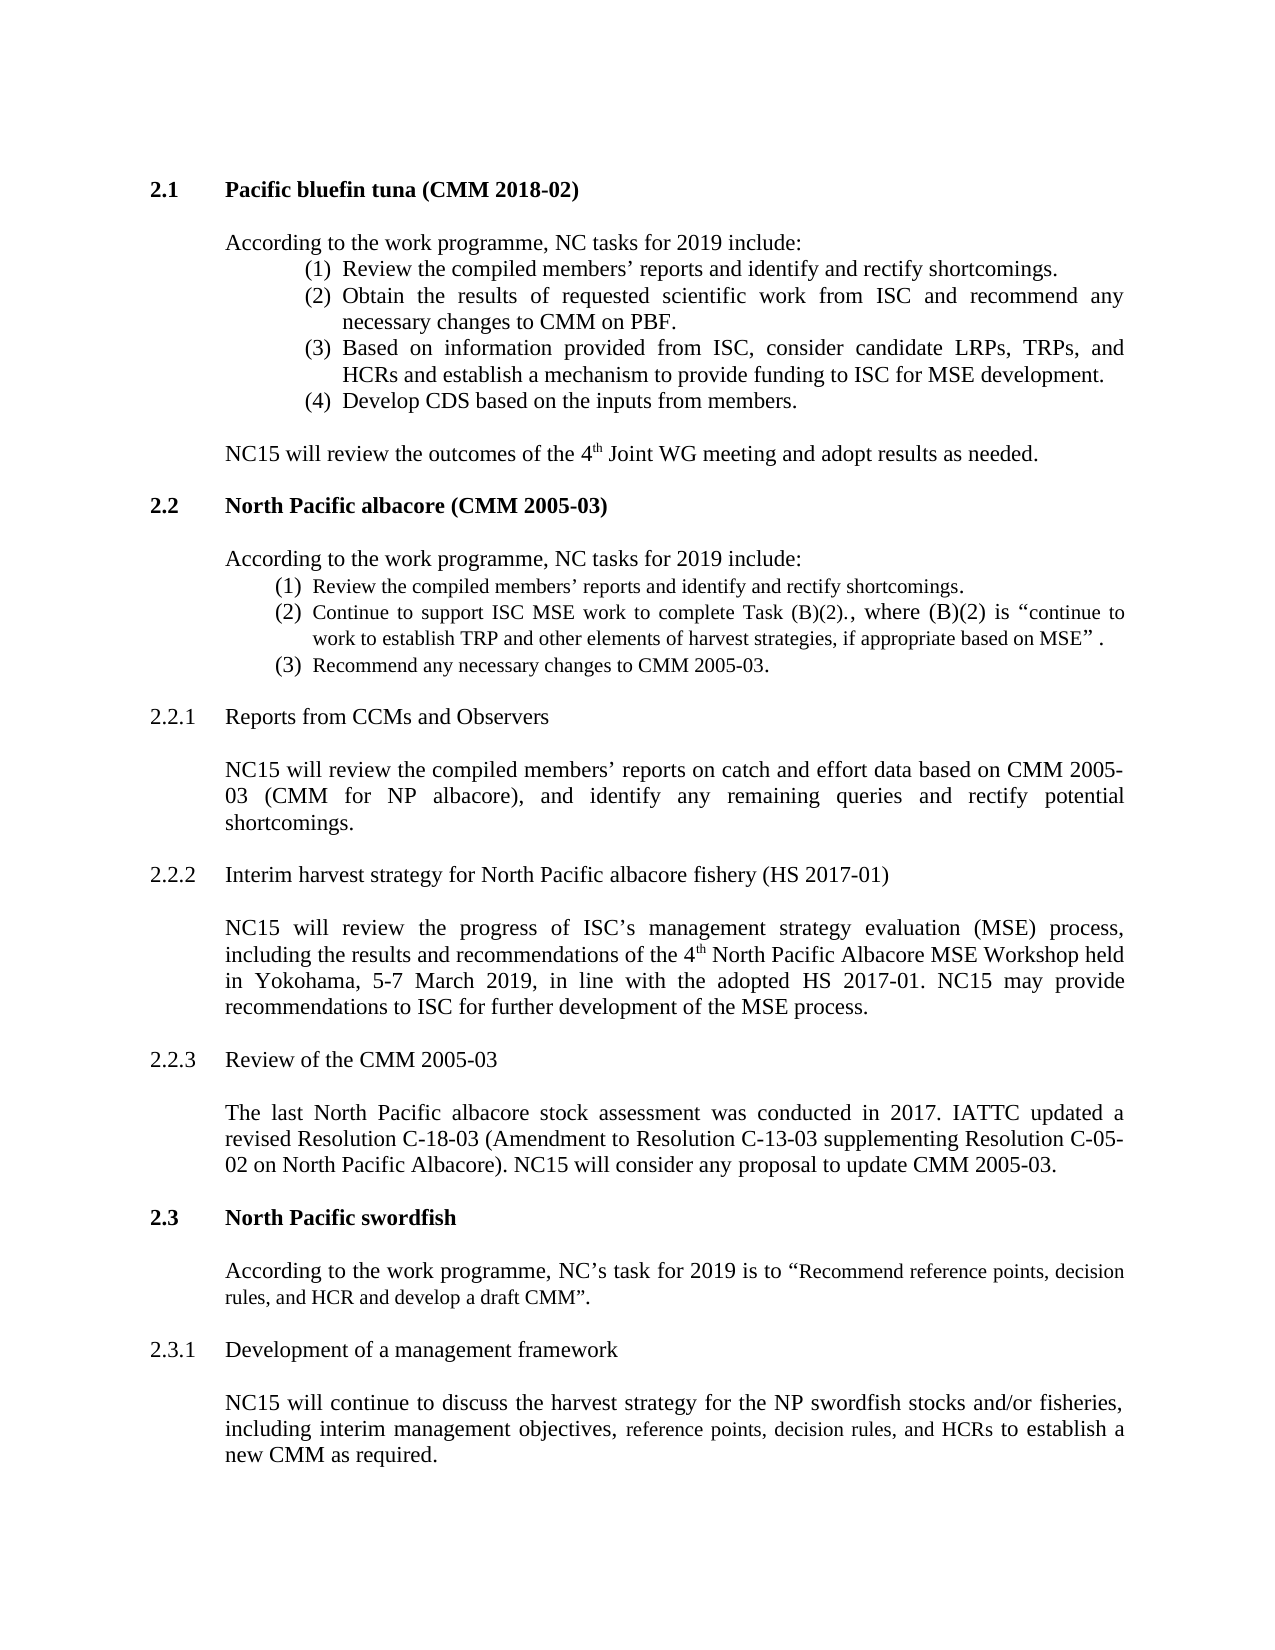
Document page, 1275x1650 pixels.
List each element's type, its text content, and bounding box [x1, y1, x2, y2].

list Based on information provided from ISC, consider candidate LRPs, TRPs, and HCRs and establish a mechanism to provide funding to ISC for MSE development. [304, 334, 1125, 387]
list Reports from CCMs and Observers [150, 703, 1125, 730]
text NC15 will continue to discuss the harvest strategy for the NP swordfish stocks and/or fisheries, including interim management objectives, reference points, decision rules, and HCRs to establish a new CMM as required. [225, 1389, 1125, 1468]
list North Pacific swordfish [150, 1204, 1125, 1231]
list Review of the CMM 2005-03 [150, 1046, 1125, 1072]
text NC15 will review the progress of ISC’s management strategy evaluation (MSE) process, including the results and recommendations of the 4th North Pacific Albacore MSE Workshop held in Yokohama, 5-7 March 2019, in line with the adopted HS 2017-01. NC15 may provide recommendations to ISC for further development of the MSE process. [225, 914, 1125, 1020]
text According to the work programme, NC’s task for 2019 is to “Recommend reference points, decision rules, and HCR and develop a draft CMM”. [225, 1257, 1125, 1309]
list Recommend any necessary changes to CMM 2005-03. [275, 651, 1125, 677]
text NC15 will review the compiled members’ reports on catch and effort data based on CMM 2005-03 (CMM for NP albacore), and identify any remaining queries and rectify potential shortcomings. [225, 756, 1125, 835]
list Development of a management framework [150, 1336, 1125, 1362]
list Obtain the results of requested scientific work from ISC and recommend any necessary changes to CMM on PBF. [304, 282, 1125, 334]
text The last North Pacific albacore stock assessment was conducted in 2017. IATTC updated a revised Resolution C-18-03 (Amendment to Resolution C-13-03 supplementing Resolution C-05-02 on North Pacific Albacore). NC15 will consider any proposal to update CMM 2005-03. [225, 1099, 1125, 1178]
list Continue to support ISC MSE work to complete Task (B)(2)., where (B)(2) is “continue to work to establish TRP and other elements of harvest strategies, if appropriate based on MSE” . [275, 598, 1125, 651]
text According to the work programme, NC tasks for 2019 include: [225, 545, 1125, 572]
list Pacific bluefin tuna (CMM 2018-02) [150, 176, 1125, 203]
list North Pacific albacore (CMM 2005-03) [150, 493, 1125, 519]
text NC15 will review the outcomes of the 4th Joint WG meeting and adopt results as needed. [225, 440, 1125, 466]
list Develop CDS based on the inputs from members. [304, 387, 1125, 413]
list Review the compiled members’ reports and identify and rectify shortcomings. [304, 255, 1125, 282]
list Interim harvest strategy for North Pacific albacore fishery (HS 2017-01) [150, 862, 1125, 888]
list Review the compiled members’ reports and identify and rectify shortcomings. [275, 572, 1125, 598]
text According to the work programme, NC tasks for 2019 include: [225, 229, 1125, 255]
